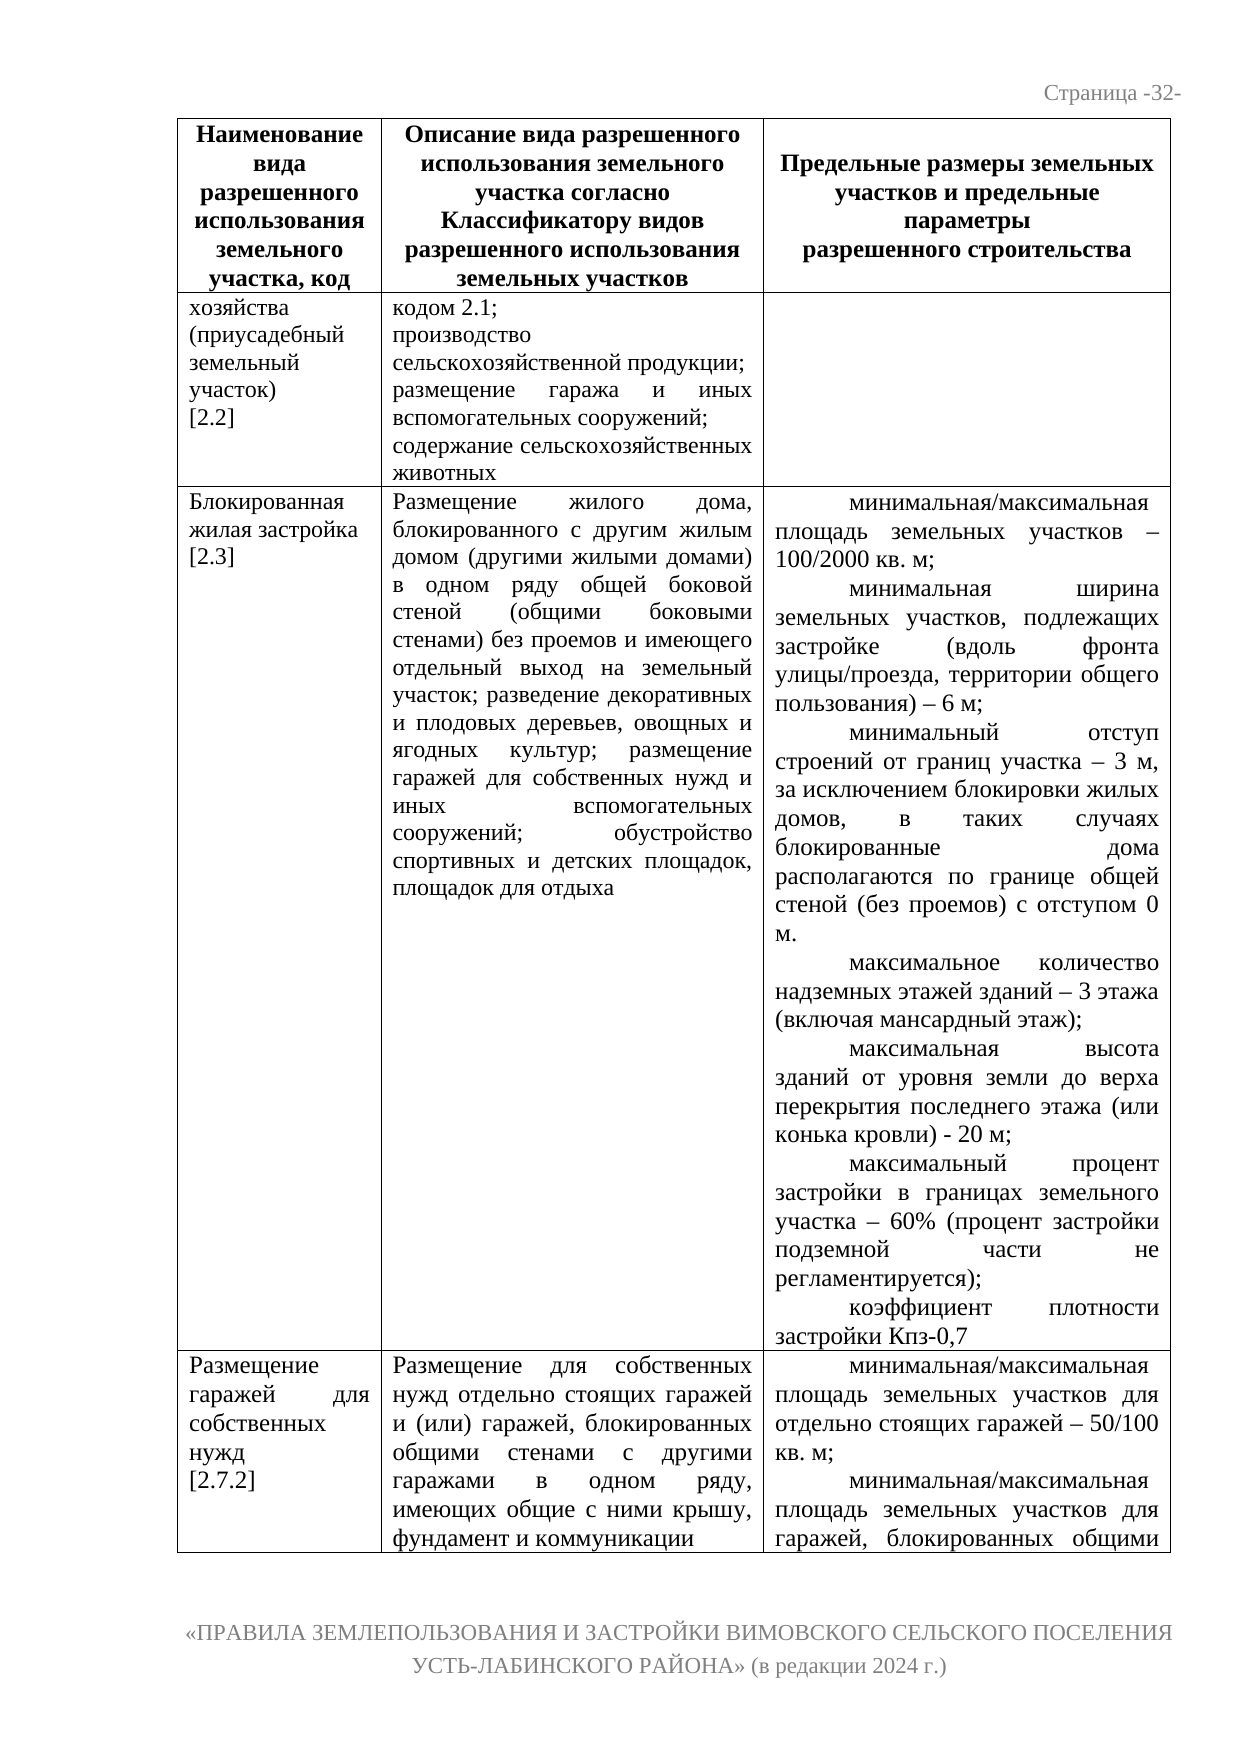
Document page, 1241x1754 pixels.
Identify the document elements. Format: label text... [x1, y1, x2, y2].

table_cell Блокированная жилая застройка [2.3] [178, 487, 381, 1349]
table_header Предельные размеры земельных участков и предельные параметры разрешенного строительства [764, 119, 1170, 292]
table_cell Для ведения личного подсобного хозяйства (приусадебный земельный участок) [2.2] [178, 293, 381, 486]
table_cell Размещение гаражей для собственных нужд [2.7.2] [178, 1351, 381, 1552]
table_header Описание вида разрешенного использования земельного участка согласно Классификатору видов разрешенного использования земельных участков [382, 119, 763, 292]
table_header Наименование вида разрешенного использования земельного участка, код [178, 119, 381, 292]
table_cell Размещение жилого дома, блокированного с другим жилым домом (другими жилыми домами) в одном ряду общей боковой стеной (общими боковыми стенами) без проемов и имеющего отдельный выход на земельный участок; разведение декоративных и плодовых деревьев, овощных и ягодных культур; размещение гаражей для собственных нужд и иных вспомогательных сооружений; обустройство спортивных и детских площадок, площадок для отдыха [382, 487, 763, 1349]
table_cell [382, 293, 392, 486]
table_cell минимальная/максимальная площадь земельных участков – 100/2000 кв. м; минимальная ширина земельных участков, подлежащих застройке (вдоль фронта улицы/проезда, территории общего пользования) – 6 м; минимальный отступ строений от границ участка – 3 м, за исключением блокировки жилых домов, в таких случаях блокированные дома располагаются по границе общей стеной (без проемов) с отступом 0 м. максимальное количество надземных этажей зданий – 3 этажа (включая мансардный этаж); максимальная высота зданий от уровня земли до верха перекрытия последнего этажа (или конька кровли) - 20 м; максимальный процент застройки в границах земельного участка – 60% (процент застройки подземной части не регламентируется); коэффициент плотности застройки Кпз-0,7 [764, 487, 1170, 1349]
